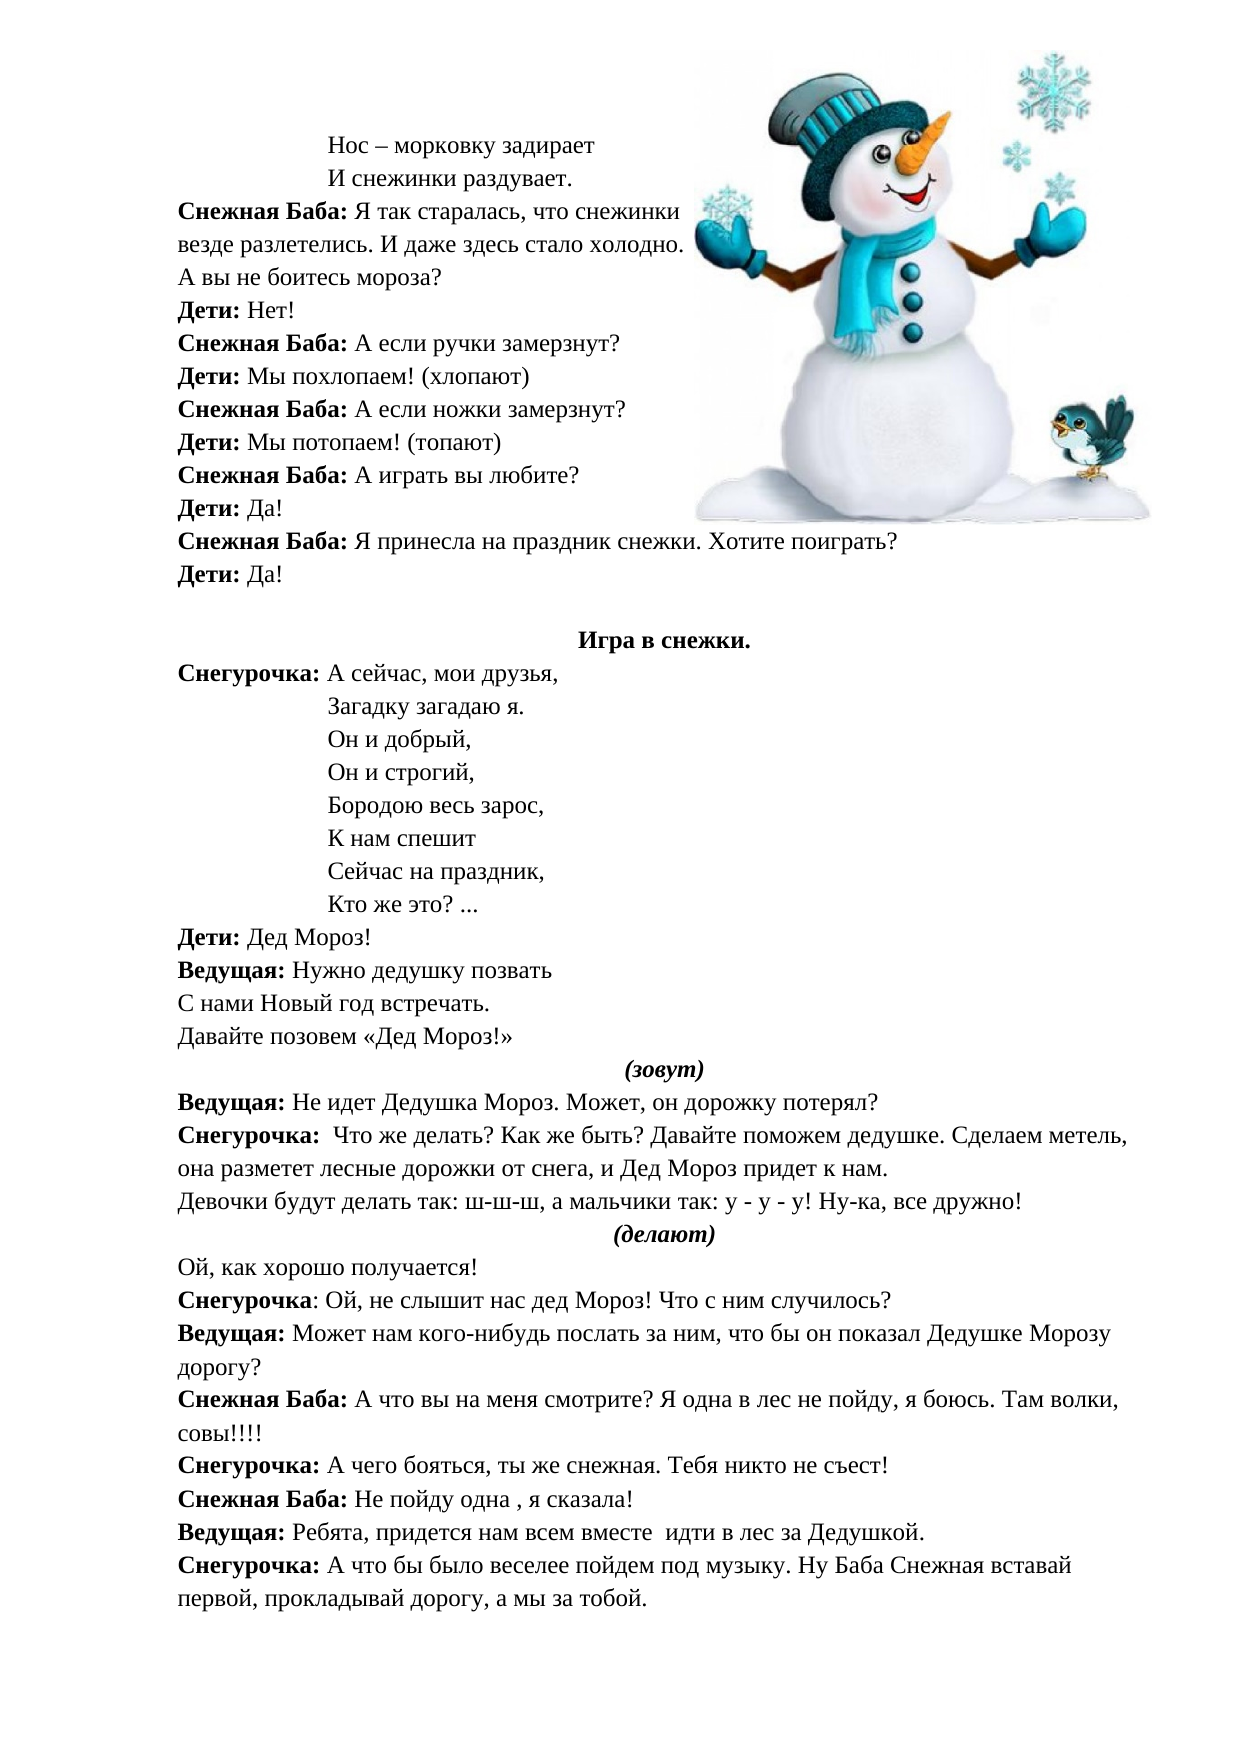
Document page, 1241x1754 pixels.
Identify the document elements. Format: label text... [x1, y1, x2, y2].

text Ведущая: Ребята, придется нам всем вместе идти в лес за Дедушкой. [177, 1517, 1152, 1545]
text Ой, как хорошо получается! [177, 1252, 1152, 1281]
picture [694, 50, 1152, 525]
text Снежная Баба: А что вы на меня смотрите? Я одна в лес не пойду, я боюсь. Там волки, совы!!!! [177, 1384, 1152, 1446]
text Снежная Баба: А если ножки замерзнут? [177, 394, 694, 423]
text Давайте позовем «Дед Мороз!» [177, 1021, 1152, 1050]
text Дети: Да! [177, 559, 1152, 588]
text Снегурочка: Ой, не слышит нас дед Мороз! Что с ним случилось? [177, 1286, 1152, 1314]
text Ведущая: Нужно дедушку позвать [177, 955, 1152, 984]
text Он и строгий, [177, 757, 1152, 786]
text Он и добрый, [177, 724, 1152, 753]
text Нос – морковку задирает [177, 130, 694, 158]
text Дети: Мы похлопаем! (хлопают) [177, 361, 694, 390]
text (делают) [177, 1219, 1152, 1248]
text Снежная Баба: Я принесла на праздник снежки. Хотите поиграть? [177, 526, 1152, 555]
text Снежная Баба: А играть вы любите? [177, 460, 694, 489]
text И снежинки раздувает. [177, 163, 694, 192]
text Игра в снежки. [177, 625, 1152, 654]
text Снегурочка: А сейчас, мои друзья, [177, 658, 1152, 687]
text Снежная Баба: Я так старалась, что снежинки везде разлетелись. И даже здесь стало холодно. А вы не боитесь мороза? [177, 196, 694, 291]
text Снегурочка: Что же делать? Как же быть? Давайте поможем дедушке. Сделаем метель, она разметет лесные дорожки от снега, и Дед Мороз придет к нам. [177, 1120, 1152, 1182]
text Сейчас на праздник, [177, 856, 1152, 885]
text Загадку загадаю я. [177, 691, 1152, 720]
text С нами Новый год встречать. [177, 988, 1152, 1017]
text Снегурочка: А чего бояться, ты же снежная. Тебя никто не съест! [177, 1451, 1152, 1479]
text Бородою весь зарос, [177, 790, 1152, 819]
text Кто же это? ... [177, 889, 1152, 918]
text Снегурочка: А что бы было веселее пойдем под музыку. Ну Баба Снежная вставай первой, прокладывай дорогу, а мы за тобой. [177, 1550, 1152, 1611]
text Дети: Нет! [177, 295, 694, 324]
text Дети: Дед Мороз! [177, 922, 1152, 951]
text Снежная Баба: А если ручки замерзнут? [177, 328, 694, 357]
text Дети: Мы потопаем! (топают) [177, 427, 694, 456]
text Девочки будут делать так: ш-ш-ш, а мальчики так: у - у - у! Ну-ка, все дружно! [177, 1186, 1152, 1215]
text (зовут) [177, 1054, 1152, 1083]
text Дети: Да! [177, 493, 694, 522]
text К нам спешит [177, 823, 1152, 852]
text Ведущая: Не идет Дедушка Мороз. Может, он дорожку потерял? [177, 1087, 1152, 1116]
text Снежная Баба: Не пойду одна , я сказала! [177, 1484, 1152, 1512]
text Ведущая: Может нам кого-нибудь послать за ним, что бы он показал Дедушке Морозу дорогу? [177, 1318, 1152, 1380]
